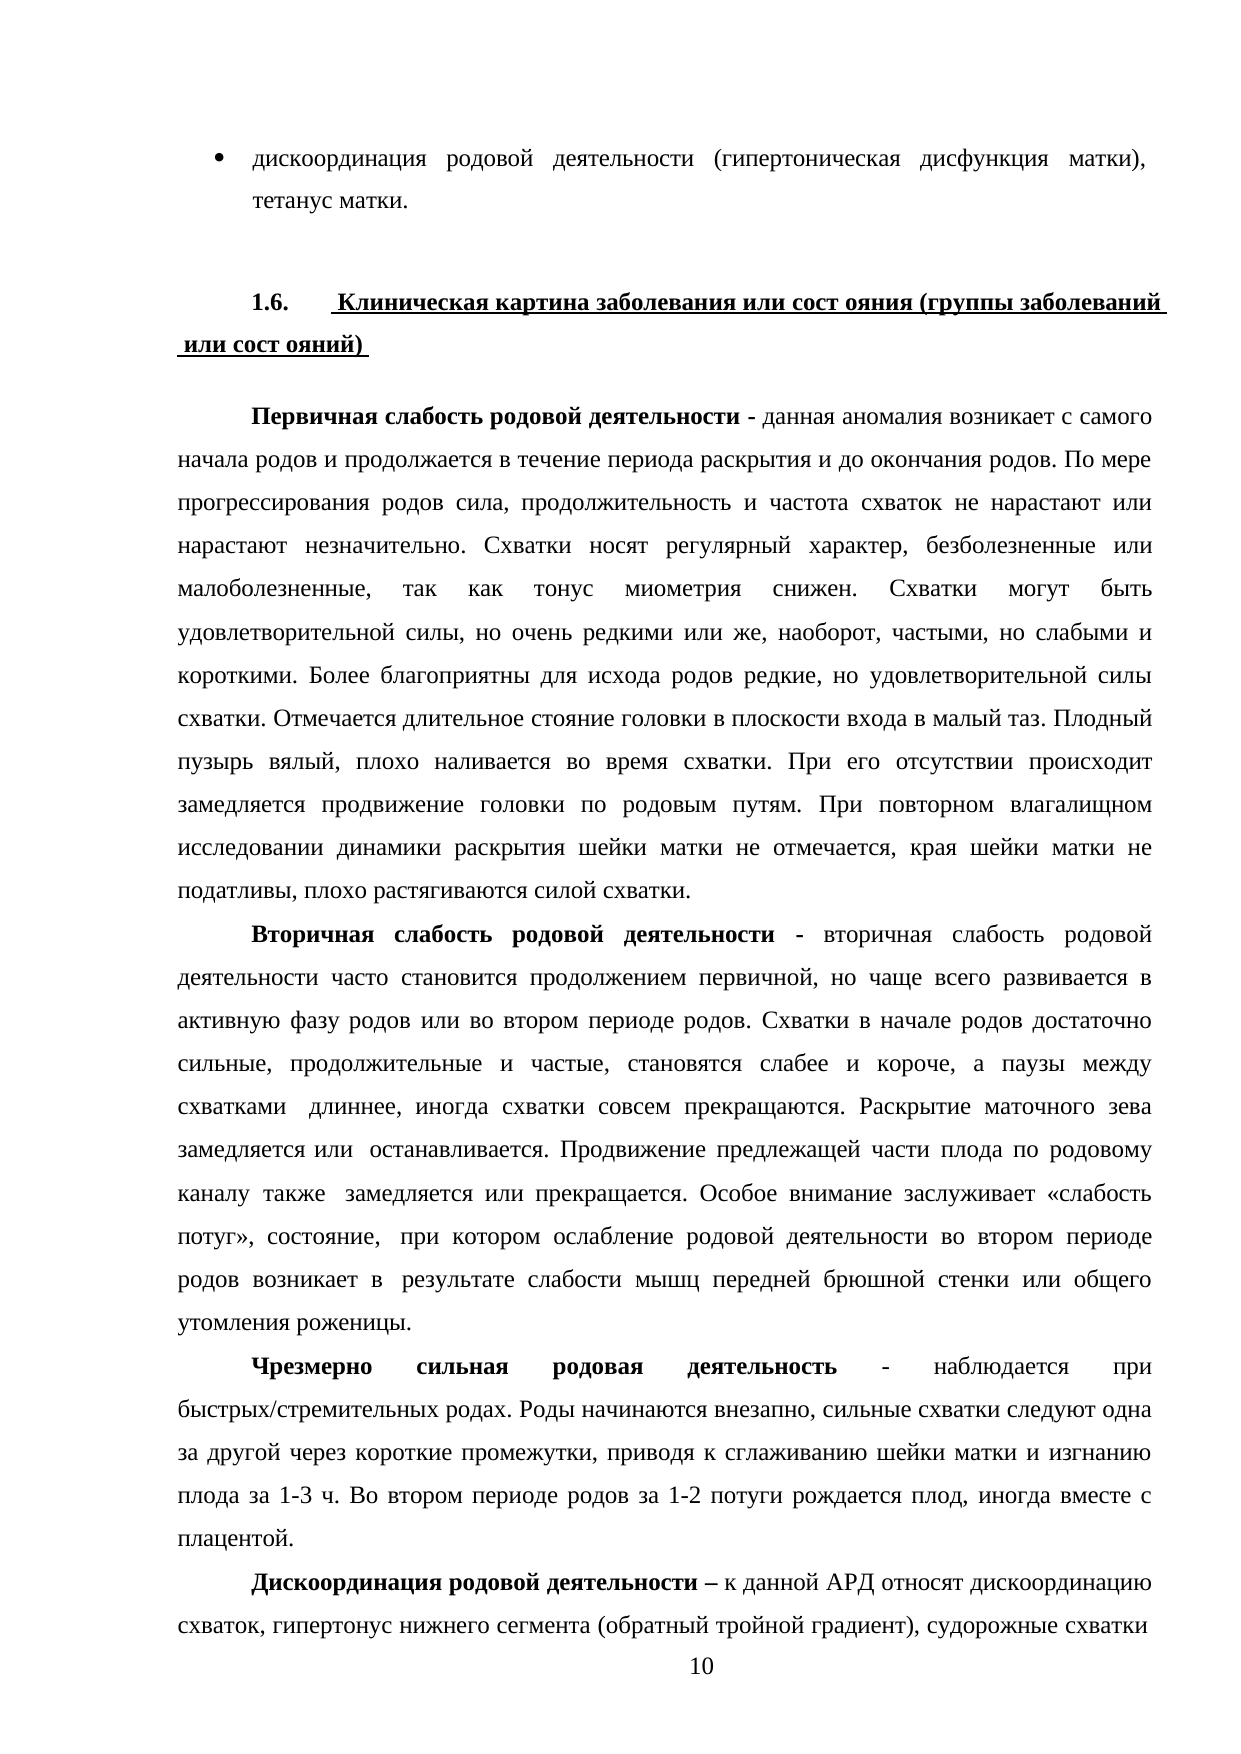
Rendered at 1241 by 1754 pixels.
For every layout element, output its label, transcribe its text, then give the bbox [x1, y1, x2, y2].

text Чрезмерно сильная родовая деятельность - наблюдается при быстрых/стремительных родах. Роды начинаются внезапно, сильные схватки следуют одна за другой через короткие промежутки, приводя к сглаживанию шейки матки и изгнанию плода за 1-3 ч. Во втором периоде родов за 1-2 потуги рождается плод, иногда вместе с плацентой. [177, 1351, 1152, 1552]
text или сост ояний) [177, 329, 1169, 358]
text Дискоординация родовой деятельности – к данной АРД относят дискоординацию схваток, гипертонус нижнего сегмента (обратный тройной градиент), судорожные схватки [177, 1567, 1152, 1639]
text Вторичная слабость родовой деятельности - вторичная слабость родовой деятельности часто становится продолжением первичной, но чаще всего развивается в активную фазу родов или во втором периоде родов. Схватки в начале родов достаточно сильные, продолжительные и частые, становятся слабее и короче, а паузы между схватками длиннее, иногда схватки совсем прекращаются. Раскрытие маточного зева замедляется или останавливается. Продвижение предлежащей части плода по родовому каналу также замедляется или прекращается. Особое внимание заслуживает «слабость потуг», состояние, при котором ослабление родовой деятельности во втором периоде родов возникает в результате слабости мышц передней брюшной стенки или общего утомления роженицы. [177, 919, 1152, 1336]
list дискоординация родовой деятельности (гипертоническая дисфункция матки), тетанус матки. [215, 143, 1152, 214]
text Первичная слабость родовой деятельности - данная аномалия возникает с самого начала родов и продолжается в течение периода раскрытия и до окончания родов. Πо мере прогрессирования родов сила, продолжительность и частота схваток не нарастают или нарастают незначительно. Схватки носят регулярный характер, безболезненные или малоболезненные, так как тонус миометрия снижен. Схватки могут быть удовлетворительной силы, но очень редкими или же, наоборот, частыми, но слабыми и короткими. Более благоприятны для исхода родов редкие, но удовлетворительной силы схватки. Отмечается длительное стояние головки в плоскости входа в малый таз. Плодный пузырь вялый, плохо наливается во время схватки. При его отсутствии происходит замедляется продвижение головки по родовым путям. При повторном влагалищном исследовании динамики раскрытия шейки матки не отмечается, края шейки матки не податливы, плохо растягиваются силой схватки. [177, 401, 1152, 904]
subtitle Клиническая картина заболевания или сост ояния (группы заболеваний [251, 287, 1169, 315]
